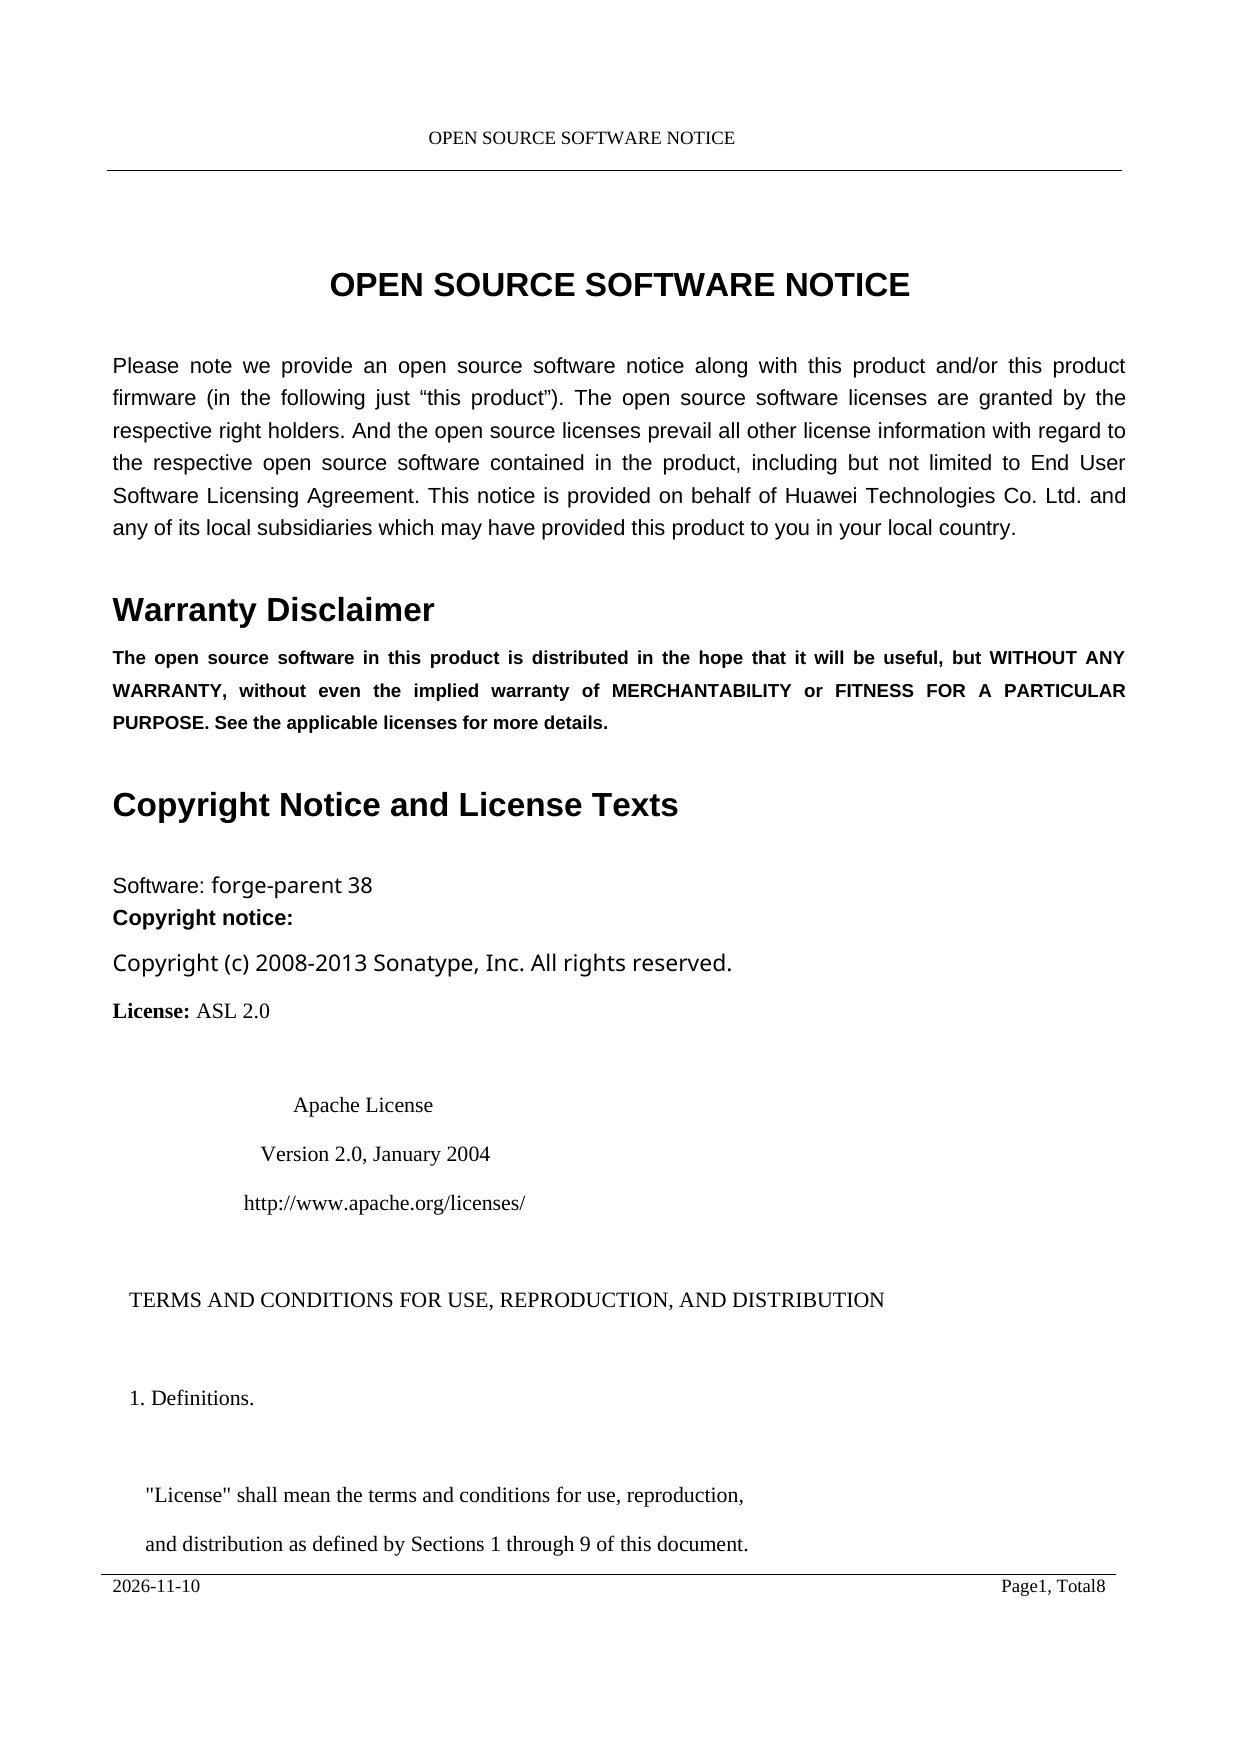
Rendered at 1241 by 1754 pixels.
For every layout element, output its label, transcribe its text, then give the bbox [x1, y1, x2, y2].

text Copyright notice: [112, 901, 1128, 934]
text Copyright (c) 2008-2013 Sonatype, Inc. All rights reserved. [112, 947, 1128, 979]
text Warranty Disclaimer [112, 576, 1128, 641]
text License: ASL 2.0 [112, 995, 1128, 1027]
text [112, 1040, 1128, 1560]
text Copyright Notice and License Texts [112, 771, 1128, 836]
text Please note we provide an open source software notice along with this product and/or this product firmware (in the following just “this product”). The open source software licenses are granted by the respective right holders. And the open source licenses prevail all other license information with regard to the respective open source software contained in the product, including but not limited to End User Software Licensing Agreement. This notice is provided on behalf of Huawei Technologies Co. Ltd. and any of its local subsidiaries which may have provided this product to you in your local country. [112, 349, 1128, 544]
text OPEN SOURCE SOFTWARE NOTICE [112, 251, 1128, 316]
text The open source software in this product is distributed in the hope that it will be useful, but WITHOUT ANY WARRANTY, without even the implied warranty of MERCHANTABILITY or FITNESS FOR A PARTICULAR PURPOSE. See the applicable licenses for more details. [112, 641, 1128, 739]
text Software: forge-parent 38 [112, 869, 1128, 901]
